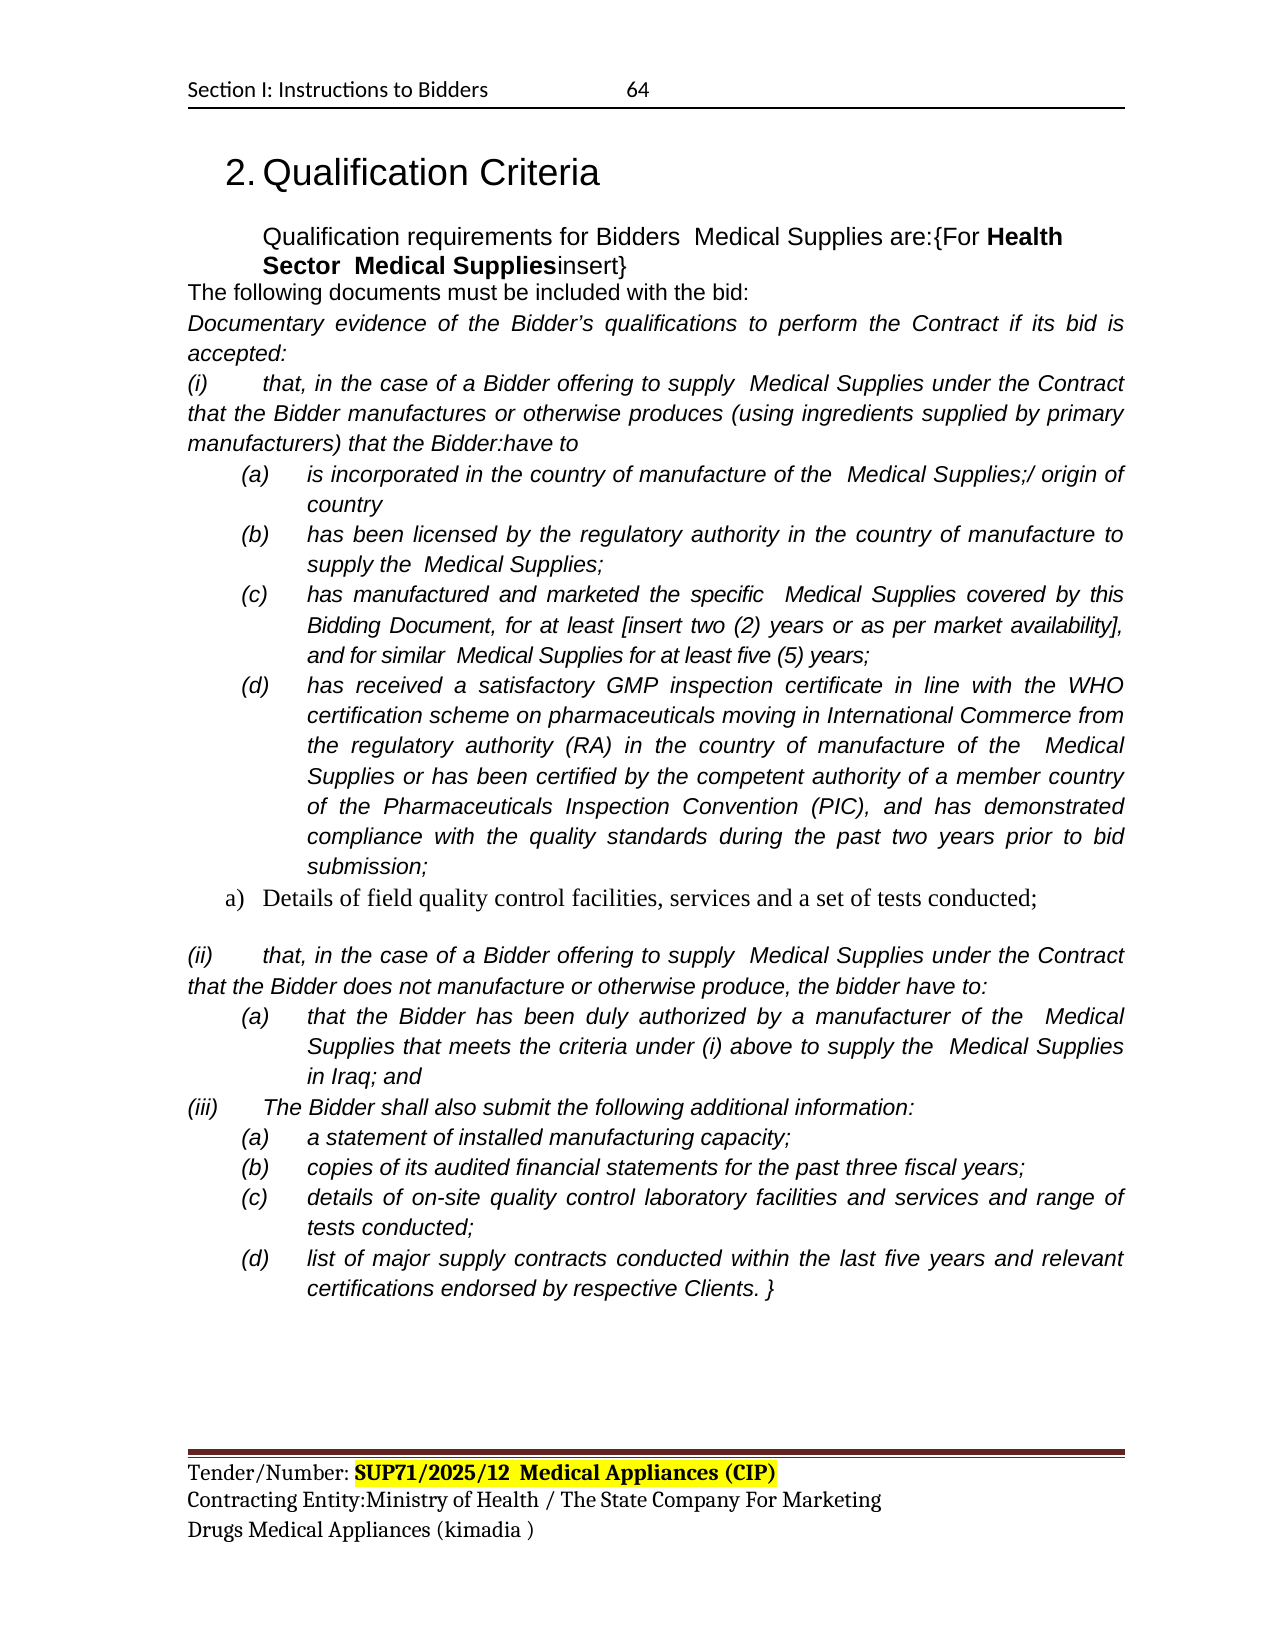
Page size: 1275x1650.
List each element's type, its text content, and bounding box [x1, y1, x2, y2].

text (ii) that, in the case of a Bidder offering to supply Medical Supplies under the Contract that the Bidder does not manufacture or otherwise produce, the bidder have to: [187, 942, 1125, 999]
text (d) has received a satisfactory GMP inspection certificate in line with the WHO certification scheme on pharmaceuticals moving in International Commerce from the regulatory authority (RA) in the country of manufacture of the Medical Supplies or has been certified by the competent authority of a member country of the Pharmaceuticals Inspection Convention (PIC), and has demonstrated compliance with the quality standards during the past two years prior to bid submission; [241, 672, 1125, 880]
text (iii) The Bidder shall also submit the following additional information: [187, 1093, 1125, 1120]
list Qualification Criteria [225, 150, 1125, 193]
list Qualification requirements for Bidders Medical Supplies are:{For Health Sector Medical Suppliesinsert} [262, 222, 1125, 279]
list Details of field quality control facilities, services and a set of tests conducted; [225, 883, 1125, 912]
text (b) copies of its audited financial statements for the past three fiscal years; [241, 1154, 1125, 1180]
text Documentary evidence of the Bidder’s qualifications to perform the Contract if its bid is accepted: [187, 309, 1125, 366]
text (a) that the Bidder has been duly authorized by a manufacturer of the Medical Supplies that meets the criteria under (i) above to supply the Medical Supplies in Iraq; and [241, 1003, 1125, 1090]
text (i) that, in the case of a Bidder offering to supply Medical Supplies under the Contract that the Bidder manufactures or otherwise produces (using ingredients supplied by primary manufacturers) that the Bidder:have to [187, 370, 1125, 457]
text (c) details of on-site quality control laboratory facilities and services and range of tests conducted; [241, 1184, 1125, 1241]
text (a) is incorporated in the country of manufacture of the Medical Supplies;/ origin of country [241, 461, 1125, 517]
text (a) a statement of installed manufacturing capacity; [241, 1124, 1125, 1150]
text (c) has manufactured and marketed the specific Medical Supplies covered by this Bidding Document, for at least [insert two (2) years or as per market availability], and for similar Medical Supplies for at least five (5) years; [241, 581, 1125, 668]
text The following documents must be included with the bid: [187, 279, 1125, 306]
text (b) has been licensed by the regulatory authority in the country of manufacture to supply the Medical Supplies; [241, 521, 1125, 578]
text (d) list of major supply contracts conducted within the last five years and relevant certifications endorsed by respective Clients. } [241, 1244, 1125, 1301]
